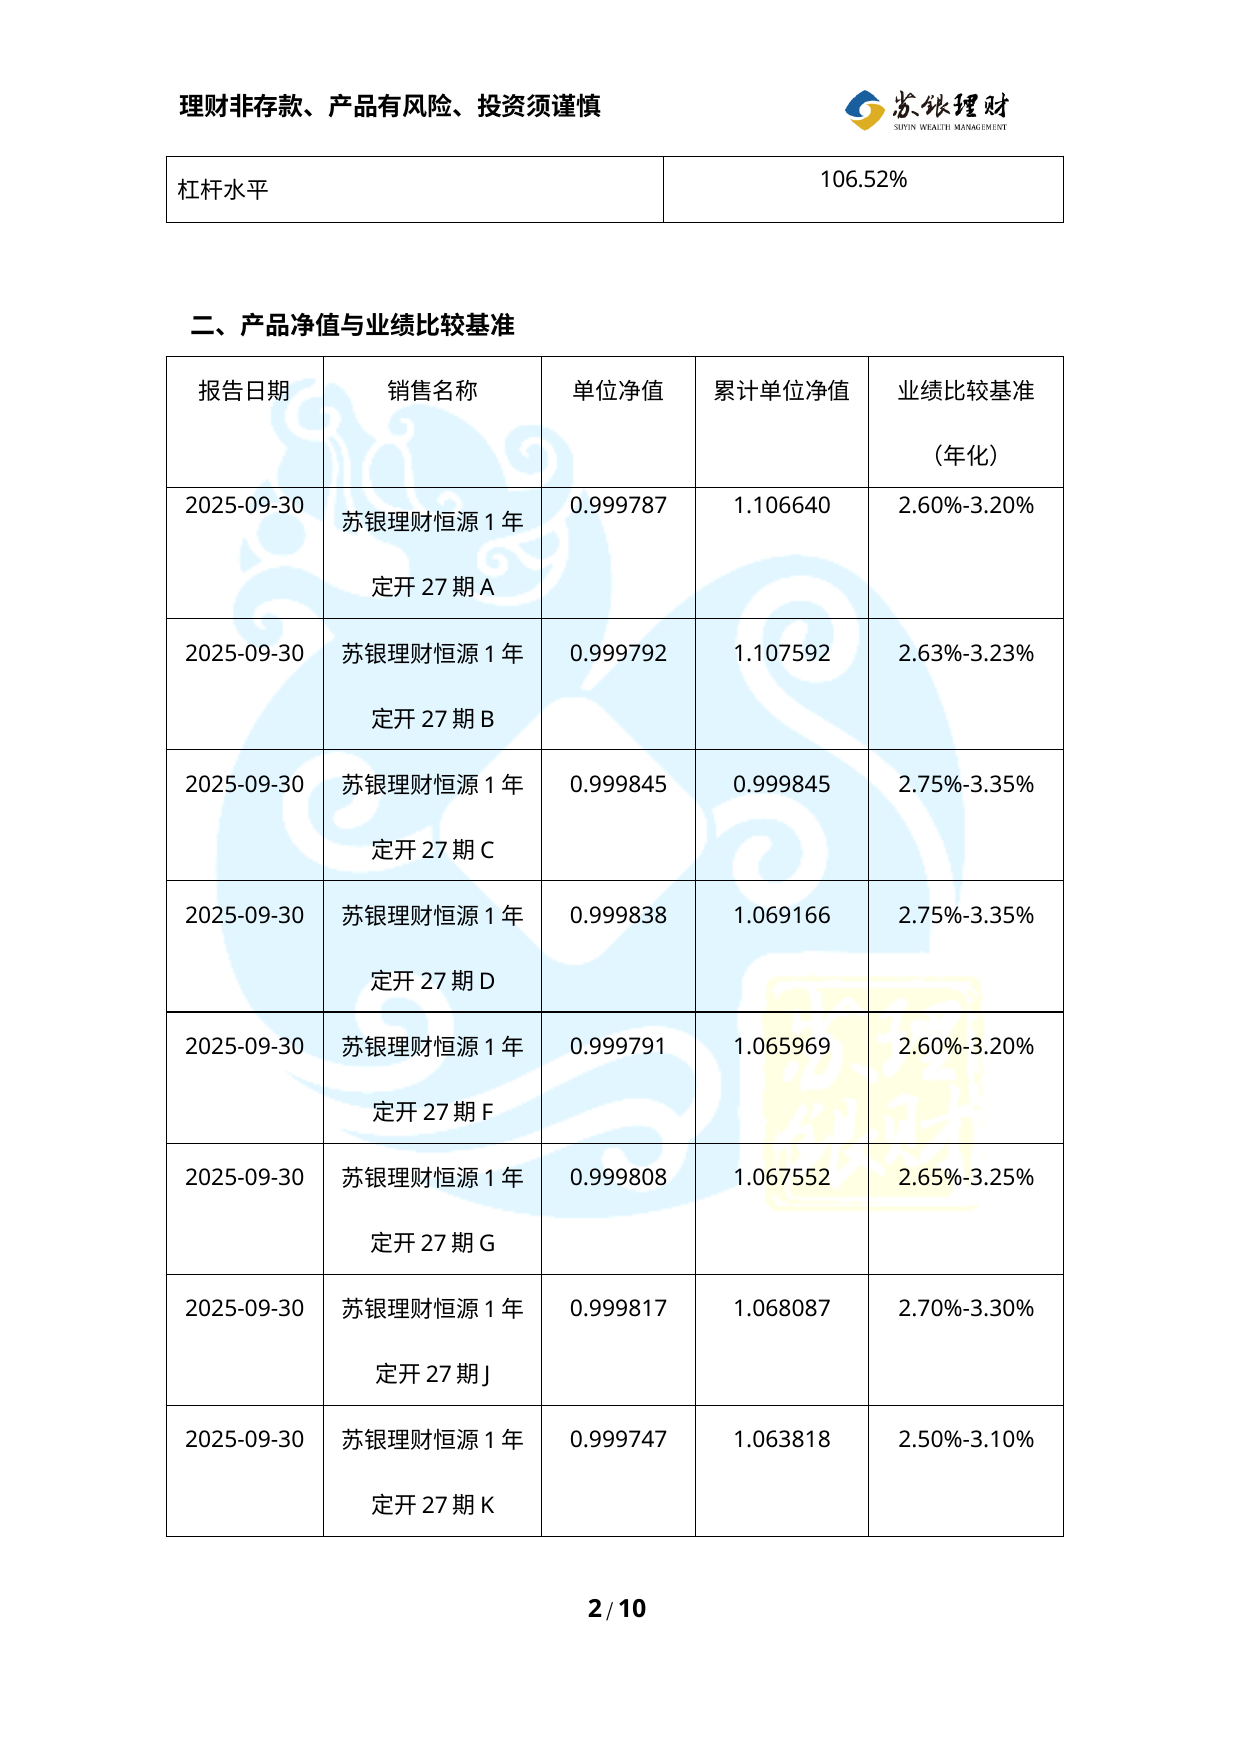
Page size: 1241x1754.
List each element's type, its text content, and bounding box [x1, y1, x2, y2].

table_cell 0.999838 [542, 881, 695, 1011]
table_cell 1.065969 [696, 1013, 868, 1142]
table_cell 2025-09-30 [167, 750, 323, 880]
table_cell 106.52% [664, 157, 1063, 222]
table_cell 0.999808 [542, 1144, 695, 1273]
table_cell 0.999787 [542, 488, 695, 618]
table_header 销售名称 [324, 357, 541, 487]
picture [820, 72, 1039, 143]
table_cell 0.999817 [542, 1275, 695, 1404]
table_cell 苏银理财恒源1年定开27期G [324, 1144, 541, 1273]
table_header 报告日期 [167, 357, 323, 487]
table_cell 0.999747 [542, 1406, 695, 1536]
subtitle 二、产品净值与业绩比较基准 [190, 291, 1053, 356]
table_cell 2.70%-3.30% [869, 1275, 1063, 1404]
table_cell 0.999845 [696, 750, 868, 880]
table_cell 1.106640 [696, 488, 868, 618]
table_header 累计单位净值 [696, 357, 868, 487]
table_cell 苏银理财恒源1年定开27期A [324, 488, 541, 618]
table_cell 1.067552 [696, 1144, 868, 1273]
table_cell 0.999791 [542, 1013, 695, 1142]
table_header 业绩比较基准（年化） [869, 357, 1063, 487]
table_cell 苏银理财恒源1年定开27期F [324, 1013, 541, 1142]
table_cell 1.063818 [696, 1406, 868, 1536]
table_cell 2.50%-3.10% [869, 1406, 1063, 1536]
table_cell 2.75%-3.35% [869, 750, 1063, 880]
table_cell 2.65%-3.25% [869, 1144, 1063, 1273]
table_header 单位净值 [542, 357, 695, 487]
table_cell 2025-09-30 [167, 488, 323, 618]
table_cell 2025-09-30 [167, 881, 323, 1011]
table_cell 苏银理财恒源1年定开27期C [324, 750, 541, 880]
table_cell 苏银理财恒源1年定开27期K [324, 1406, 541, 1536]
table_cell 2025-09-30 [167, 1144, 323, 1273]
table_cell 2025-09-30 [167, 1013, 323, 1142]
table_cell 2.63%-3.23% [869, 619, 1063, 749]
table_cell 苏银理财恒源1年定开27期B [324, 619, 541, 749]
table_cell 0.999845 [542, 750, 695, 880]
table_cell 2025-09-30 [167, 1275, 323, 1404]
table_cell 2025-09-30 [167, 619, 323, 749]
table_cell 2.60%-3.20% [869, 488, 1063, 618]
table_cell 1.069166 [696, 881, 868, 1011]
table_cell 2.60%-3.20% [869, 1013, 1063, 1142]
table_cell 2025-09-30 [167, 1406, 323, 1536]
table_cell 2.75%-3.35% [869, 881, 1063, 1011]
table_cell 1.068087 [696, 1275, 868, 1404]
table_cell 1.107592 [696, 619, 868, 749]
table_cell 苏银理财恒源1年定开27期D [324, 881, 541, 1011]
table_cell 杠杆水平 [167, 157, 663, 222]
table_cell 苏银理财恒源1年定开27期J [324, 1275, 541, 1404]
table_cell 0.999792 [542, 619, 695, 749]
